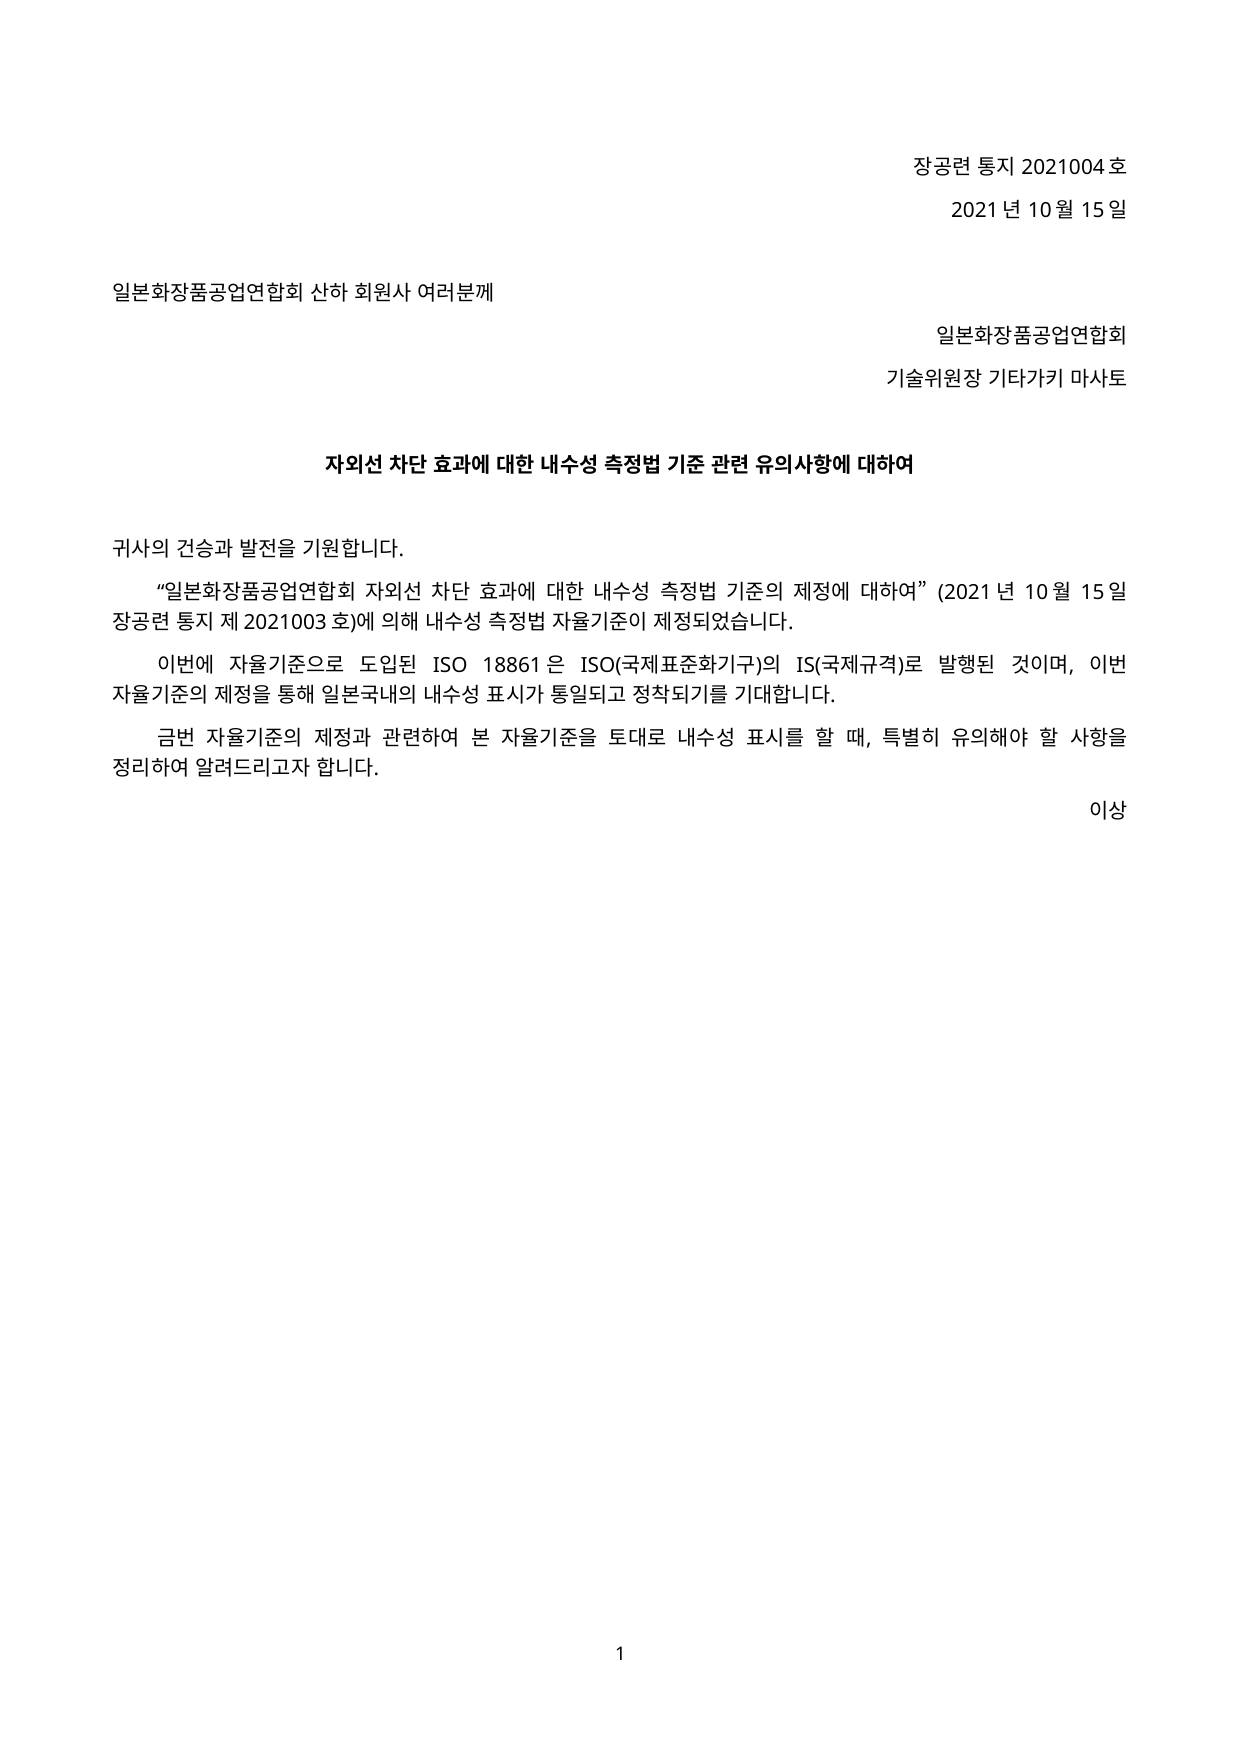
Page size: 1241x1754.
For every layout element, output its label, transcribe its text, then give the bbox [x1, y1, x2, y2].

text “일본화장품공업연합회 자외선 차단 효과에 대한 내수성 측정법 기준의 제정에 대하여” (2021년 10월 15일 장공련 통지 제2021003호)에 의해 내수성 측정법 자율기준이 제정되었습니다. [112, 575, 1128, 636]
text 기술위원장 기타가키 마사토 [112, 362, 1128, 392]
text 이상 [112, 794, 1128, 824]
text 일본화장품공업연합회 산하 회원사 여러분께 [112, 277, 1128, 307]
text 자외선 차단 효과에 대한 내수성 측정법 기준 관련 유의사항에 대하여 [112, 448, 1128, 479]
text 2021년 10월 15일 [112, 193, 1128, 223]
text 일본화장품공업연합회 [112, 319, 1128, 349]
text 장공련 통지 2021004호 [112, 150, 1128, 180]
text 이번에 자율기준으로 도입된 ISO 18861은 ISO(국제표준화기구)의 IS(국제규격)로 발행된 것이며, 이번 자율기준의 제정을 통해 일본국내의 내수성 표시가 통일되고 정착되기를 기대합니다. [112, 648, 1128, 709]
text 귀사의 건승과 발전을 기원합니다. [112, 532, 1128, 562]
text 금번 자율기준의 제정과 관련하여 본 자율기준을 토대로 내수성 표시를 할 때, 특별히 유의해야 할 사항을 정리하여 알려드리고자 합니다. [112, 721, 1128, 782]
